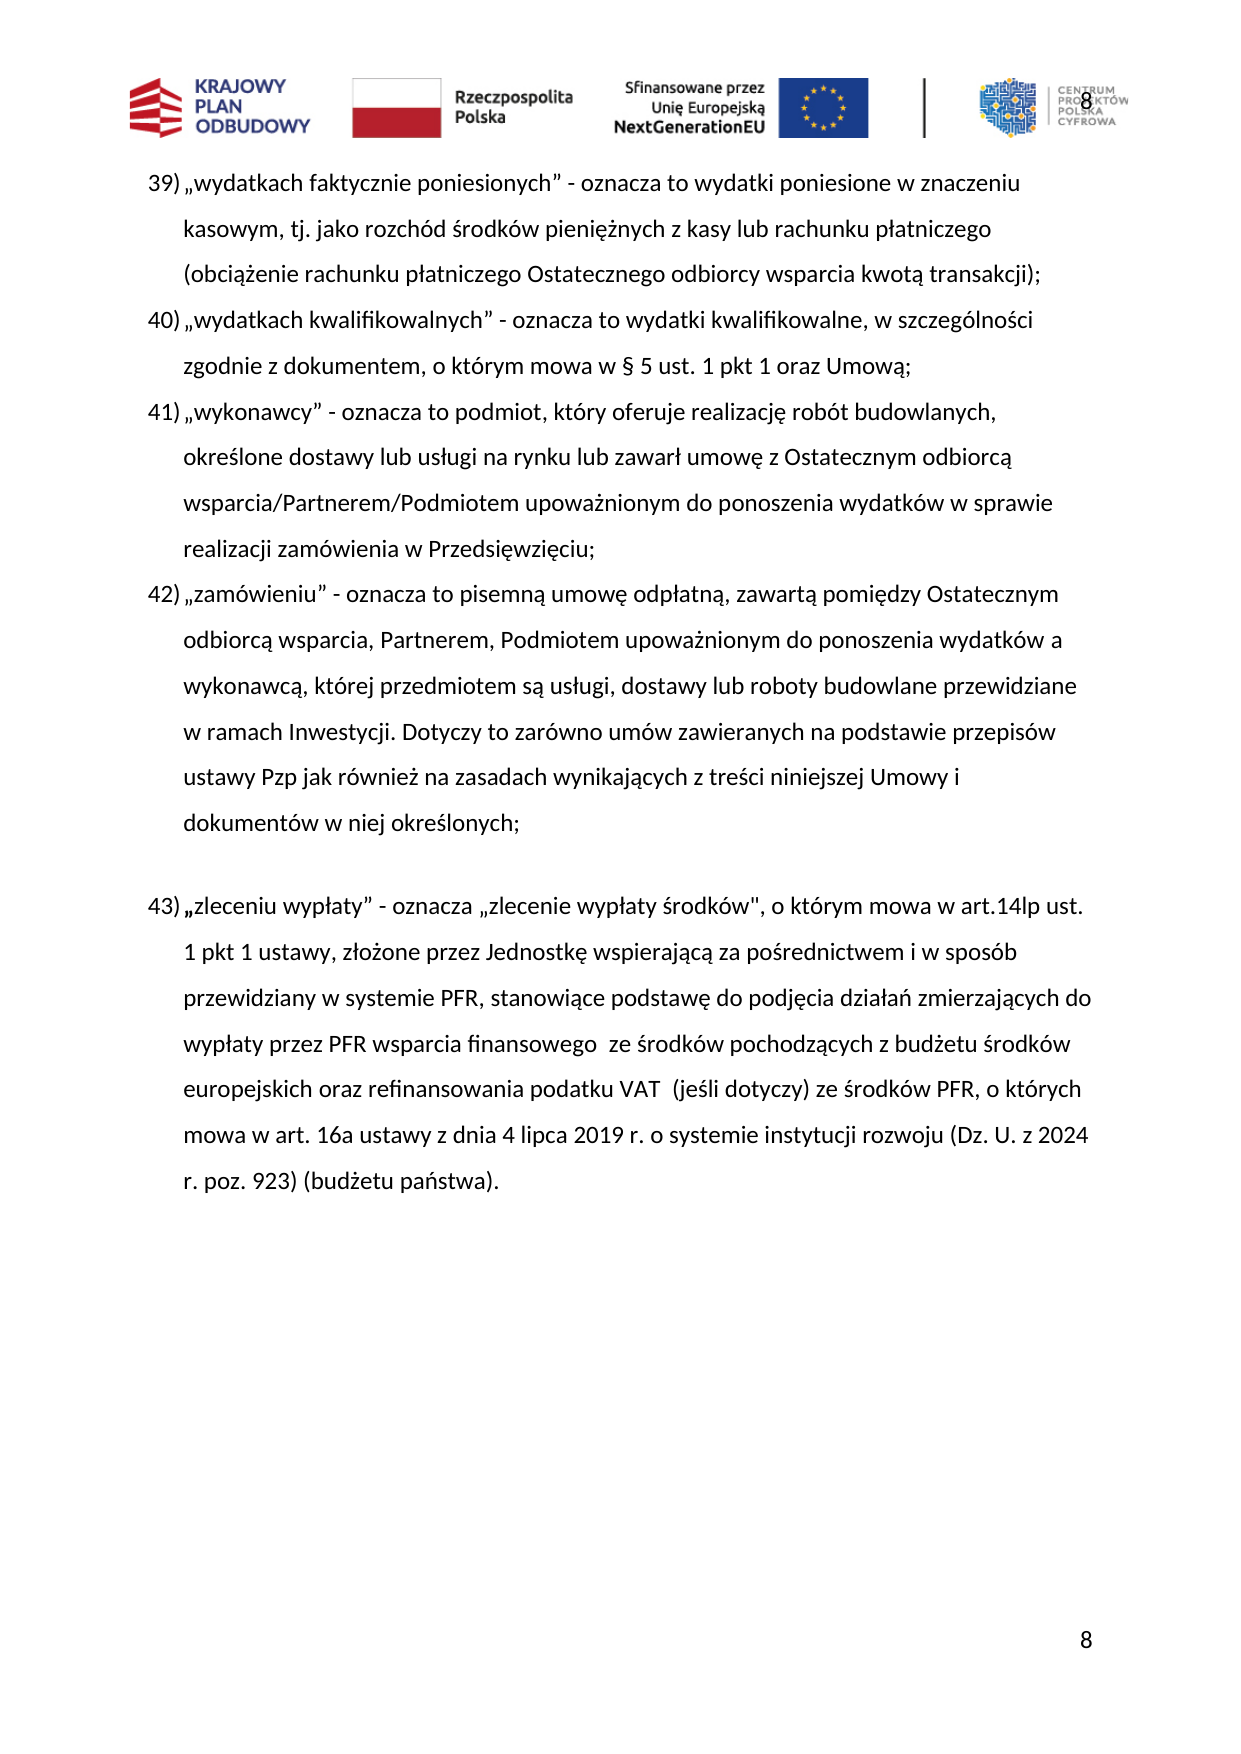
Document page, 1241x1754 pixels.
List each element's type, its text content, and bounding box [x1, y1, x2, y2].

list „zleceniu wypłaty” - oznacza „zlecenie wypłaty środków", o którym mowa w art.14lp ust. 1 pkt 1 ustawy, złożone przez Jednostkę wspierającą za pośrednictwem i w sposób przewidziany w systemie PFR, stanowiące podstawę do podjęcia działań zmierzających do wypłaty przez PFR wsparcia finansowego ze środków pochodzących z budżetu środków europejskich oraz refinansowania podatku VAT (jeśli dotyczy) ze środków PFR, o których mowa w art. 16a ustawy z dnia 4 lipca 2019 r. o systemie instytucji rozwoju (Dz. U. z 2024 r. poz. 923) (budżetu państwa). [148, 891, 1092, 1195]
list „wydatkach faktycznie poniesionych” - oznacza to wydatki poniesione w znaczeniu kasowym, tj. jako rozchód środków pieniężnych z kasy lub rachunku płatniczego (obciążenie rachunku płatniczego Ostatecznego odbiorcy wsparcia kwotą transakcji); [148, 167, 1092, 289]
picture [129, 78, 1129, 138]
list „wydatkach kwalifikowalnych” - oznacza to wydatki kwalifikowalne, w szczególności zgodnie z dokumentem, o którym mowa w § 5 ust. 1 pkt 1 oraz Umową; [148, 304, 1092, 381]
list „wykonawcy” - oznacza to podmiot, który oferuje realizację robót budowlanych, określone dostawy lub usługi na rynku lub zawarł umowę z Ostatecznym odbiorcą wsparcia/Partnerem/Podmiotem upoważnionym do ponoszenia wydatków w sprawie realizacji zamówienia w Przedsięwzięciu; [148, 396, 1092, 563]
list „zamówieniu” - oznacza to pisemną umowę odpłatną, zawartą pomiędzy Ostatecznym odbiorcą wsparcia, Partnerem, Podmiotem upoważnionym do ponoszenia wydatków a wykonawcą, której przedmiotem są usługi, dostawy lub roboty budowlane przewidziane w ramach Inwestycji. Dotyczy to zarówno umów zawieranych na podstawie przepisów ustawy Pzp jak również na zasadach wynikających z treści niniejszej Umowy i dokumentów w niej określonych; [148, 579, 1092, 838]
